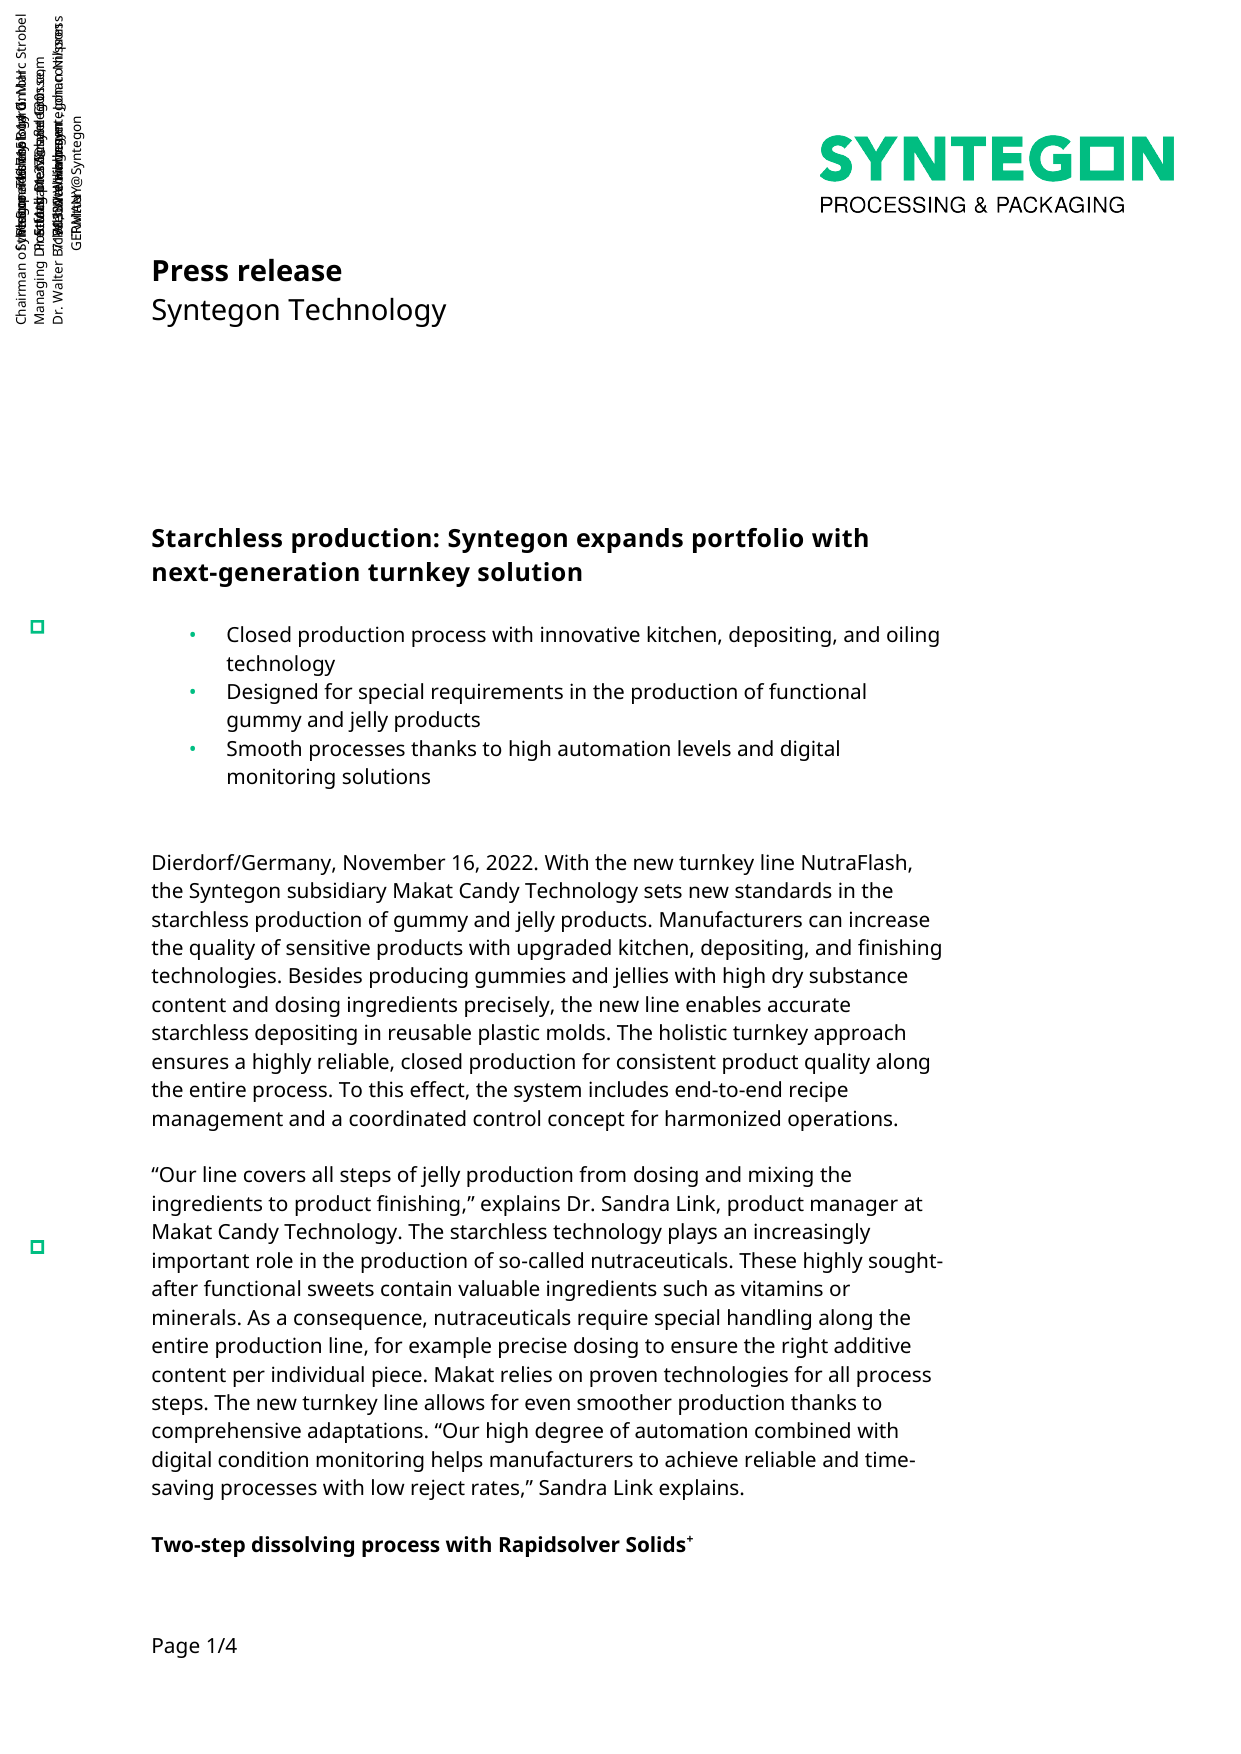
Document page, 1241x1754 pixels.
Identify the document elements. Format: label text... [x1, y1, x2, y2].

text Two-step dissolving process with Rapidsolver Solids+ [151, 1530, 944, 1559]
list Closed production process with innovative kitchen, depositing, and oiling technology [189, 620, 944, 677]
text Dierdorf/Germany, November 16, 2022. With the new turnkey line NutraFlash, the Syntegon subsidiary Makat Candy Technology sets new standards in the starchless production of gummy and jelly products. Manufacturers can increase the quality of sensitive products with upgraded kitchen, depositing, and finishing technologies. Besides producing gummies and jellies with high dry substance content and dosing ingredients precisely, the new line enables accurate starchless depositing in reusable plastic molds. The holistic turnkey approach ensures a highly reliable, closed production for consistent product quality along the entire process. To this effect, the system includes end-to-end recipe management and a coordinated control concept for harmonized operations. [151, 848, 944, 1132]
list Smooth processes thanks to high automation levels and digital monitoring solutions [189, 734, 944, 791]
picture [820, 135, 1174, 213]
list Designed for special requirements in the production of functional gummy and jelly products [189, 677, 944, 734]
text Starchless production: Syntegon expands portfolio with next-generation turnkey solution [151, 521, 944, 589]
text “Our line covers all steps of jelly production from dosing and mixing the ingredients to product finishing,” explains Dr. Sandra Link, product manager at Makat Candy Technology. The starchless technology plays an increasingly important role in the production of so-called nutraceuticals. These highly sought-after functional sweets contain valuable ingredients such as vitamins or minerals. As a consequence, nutraceuticals require special handling along the entire production line, for example precise dosing to ensure the right additive content per individual piece. Makat relies on proven technologies for all process steps. The new turnkey line allows for even smoother production thanks to comprehensive adaptations. “Our high degree of automation combined with digital condition monitoring helps manufacturers to achieve reliable and time-saving processes with low reject rates,” Sandra Link explains. [151, 1161, 944, 1502]
